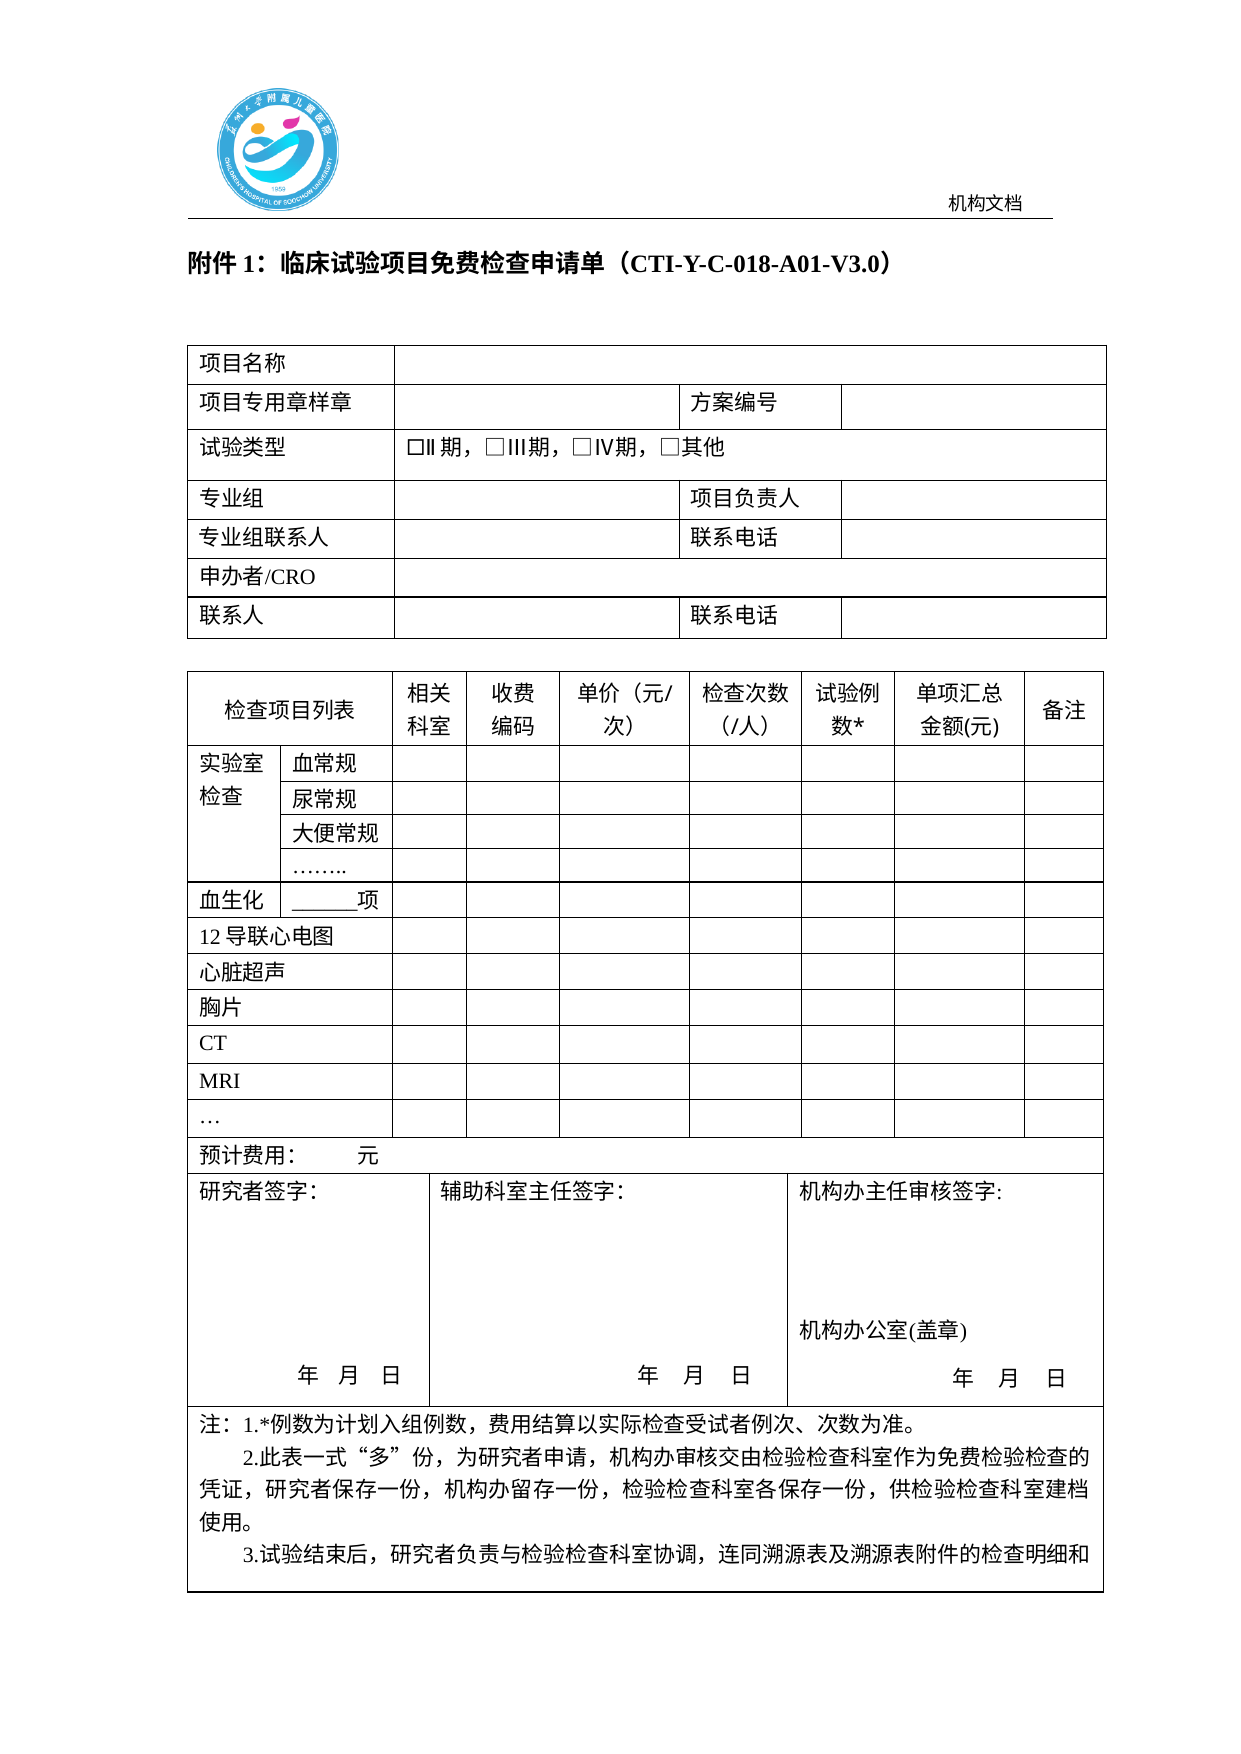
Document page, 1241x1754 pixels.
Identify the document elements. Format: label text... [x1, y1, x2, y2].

table_cell [895, 883, 1024, 917]
table_header 单价（元/次） [560, 672, 689, 745]
table_cell Ⅱ期，□Ⅲ期，□Ⅳ期，□其他 [395, 430, 1106, 479]
table_cell [395, 559, 1106, 596]
table_cell [467, 990, 559, 1025]
table_cell [560, 990, 689, 1025]
table_cell [393, 1064, 466, 1099]
table_cell [895, 746, 1024, 781]
table_cell 血常规 [281, 746, 392, 781]
table_cell 专业组 [188, 481, 394, 518]
table_cell 项目专用章样章 [188, 385, 394, 429]
table_cell [690, 815, 801, 848]
table_cell [560, 746, 689, 781]
table_cell 研究者签字： 年 月 日 [188, 1174, 429, 1406]
table_cell [895, 1026, 1024, 1063]
table_cell 实验室 检查 [188, 746, 280, 881]
table_cell [802, 990, 894, 1025]
table_cell [690, 883, 801, 917]
table_cell [1025, 883, 1103, 917]
text 附件1：临床试验项目免费检查申请单（CTI-Y-C-018-A01-V3.0） [187, 229, 1053, 294]
table_cell 联系电话 [680, 520, 841, 557]
table_cell 辅助科室主任签字： 年 月 日 [430, 1174, 787, 1406]
table_cell 联系电话 [680, 598, 841, 638]
table_cell [467, 1026, 559, 1063]
table_cell [1025, 782, 1103, 814]
table_header 检查次数（/人） [690, 672, 801, 745]
table_cell [467, 883, 559, 917]
table_cell 心脏超声 [188, 954, 392, 989]
table_cell 大便常规 [281, 815, 392, 848]
table_header 试验例数* [802, 672, 894, 745]
table_cell [393, 954, 466, 989]
table_cell [802, 1064, 894, 1099]
table_cell [802, 954, 894, 989]
table_header 备注 [1025, 672, 1103, 745]
table_cell [560, 883, 689, 917]
table_cell [560, 1064, 689, 1099]
table_cell [690, 1026, 801, 1063]
table_cell [895, 1064, 1024, 1099]
table_cell [690, 918, 801, 953]
table_cell [395, 481, 679, 518]
table_cell 血生化 [188, 883, 280, 917]
table_cell [690, 1100, 801, 1137]
table_cell [560, 815, 689, 848]
table_cell 方案编号 [680, 385, 841, 429]
table_cell 胸片 [188, 990, 392, 1025]
table_cell 预计费用： 元 [188, 1138, 1103, 1173]
table_cell [802, 883, 894, 917]
table_cell [467, 1100, 559, 1137]
table_cell [690, 746, 801, 781]
table_header 单项汇总金额(元) [895, 672, 1024, 745]
table_cell [395, 598, 679, 638]
picture [217, 88, 339, 211]
table_cell [802, 782, 894, 814]
table_cell [842, 598, 1106, 638]
table_cell [560, 782, 689, 814]
table_header 相关 科室 [393, 672, 466, 745]
table_cell [1025, 990, 1103, 1025]
table_cell [802, 746, 894, 781]
table_cell [690, 990, 801, 1025]
table_cell [895, 782, 1024, 814]
table_cell 专业组联系人 [188, 520, 394, 557]
table_cell [467, 782, 559, 814]
table_cell 12导联心电图 [188, 918, 392, 953]
table_cell [690, 954, 801, 989]
table_cell [895, 990, 1024, 1025]
table_cell [802, 918, 894, 953]
table_cell MRI [188, 1064, 392, 1099]
table_cell [895, 1100, 1024, 1137]
table_cell [895, 849, 1024, 881]
table_cell 申办者/CRO [188, 559, 394, 596]
table_cell [560, 1100, 689, 1137]
table_cell 机构办主任审核签字: 机构办公室(盖章) 年 月 日 [788, 1174, 1103, 1406]
table_cell [690, 1064, 801, 1099]
table_header 收费 编码 [467, 672, 559, 745]
table_cell [467, 1064, 559, 1099]
table_cell [393, 990, 466, 1025]
table_cell [1025, 918, 1103, 953]
table_cell CT [188, 1026, 392, 1063]
table_cell [393, 782, 466, 814]
table_cell [1025, 1064, 1103, 1099]
table_cell [560, 954, 689, 989]
table_cell [895, 954, 1024, 989]
table_cell [802, 815, 894, 848]
table_cell [395, 385, 679, 429]
table_cell ______项 [281, 883, 392, 917]
table_cell 联系人 [188, 598, 394, 638]
table_cell 尿常规 [281, 782, 392, 814]
table_cell … [188, 1100, 392, 1137]
table_cell [842, 385, 1106, 429]
table_cell [467, 849, 559, 881]
table_cell [560, 918, 689, 953]
table_cell [393, 1026, 466, 1063]
table_cell [560, 1026, 689, 1063]
table_cell [1025, 1026, 1103, 1063]
table_header 检查项目列表 [188, 672, 392, 745]
table_cell [690, 849, 801, 881]
table_cell [467, 954, 559, 989]
table_cell [690, 782, 801, 814]
table_cell [1025, 815, 1103, 848]
table_cell [467, 815, 559, 848]
table_cell [1025, 849, 1103, 881]
table_cell [395, 520, 679, 557]
table_cell [802, 849, 894, 881]
table_header 项目名称 [188, 346, 394, 383]
table_cell [802, 1100, 894, 1137]
table_cell [895, 918, 1024, 953]
table_cell [393, 815, 466, 848]
table_cell [467, 746, 559, 781]
table_cell [393, 1100, 466, 1137]
table_cell [1025, 954, 1103, 989]
table_cell [393, 849, 466, 881]
table_cell [1025, 1100, 1103, 1137]
table_cell [842, 520, 1106, 557]
table_cell [393, 746, 466, 781]
table_header [395, 346, 1106, 383]
table_cell [802, 1026, 894, 1063]
table_cell 试验类型 [188, 430, 394, 479]
table_cell [842, 481, 1106, 518]
table_cell [895, 815, 1024, 848]
table_cell …….. [281, 849, 392, 881]
table_cell [1025, 746, 1103, 781]
table_cell [467, 918, 559, 953]
table_cell [393, 883, 466, 917]
table_cell [560, 849, 689, 881]
table_cell 项目负责人 [680, 481, 841, 518]
table_cell [393, 918, 466, 953]
